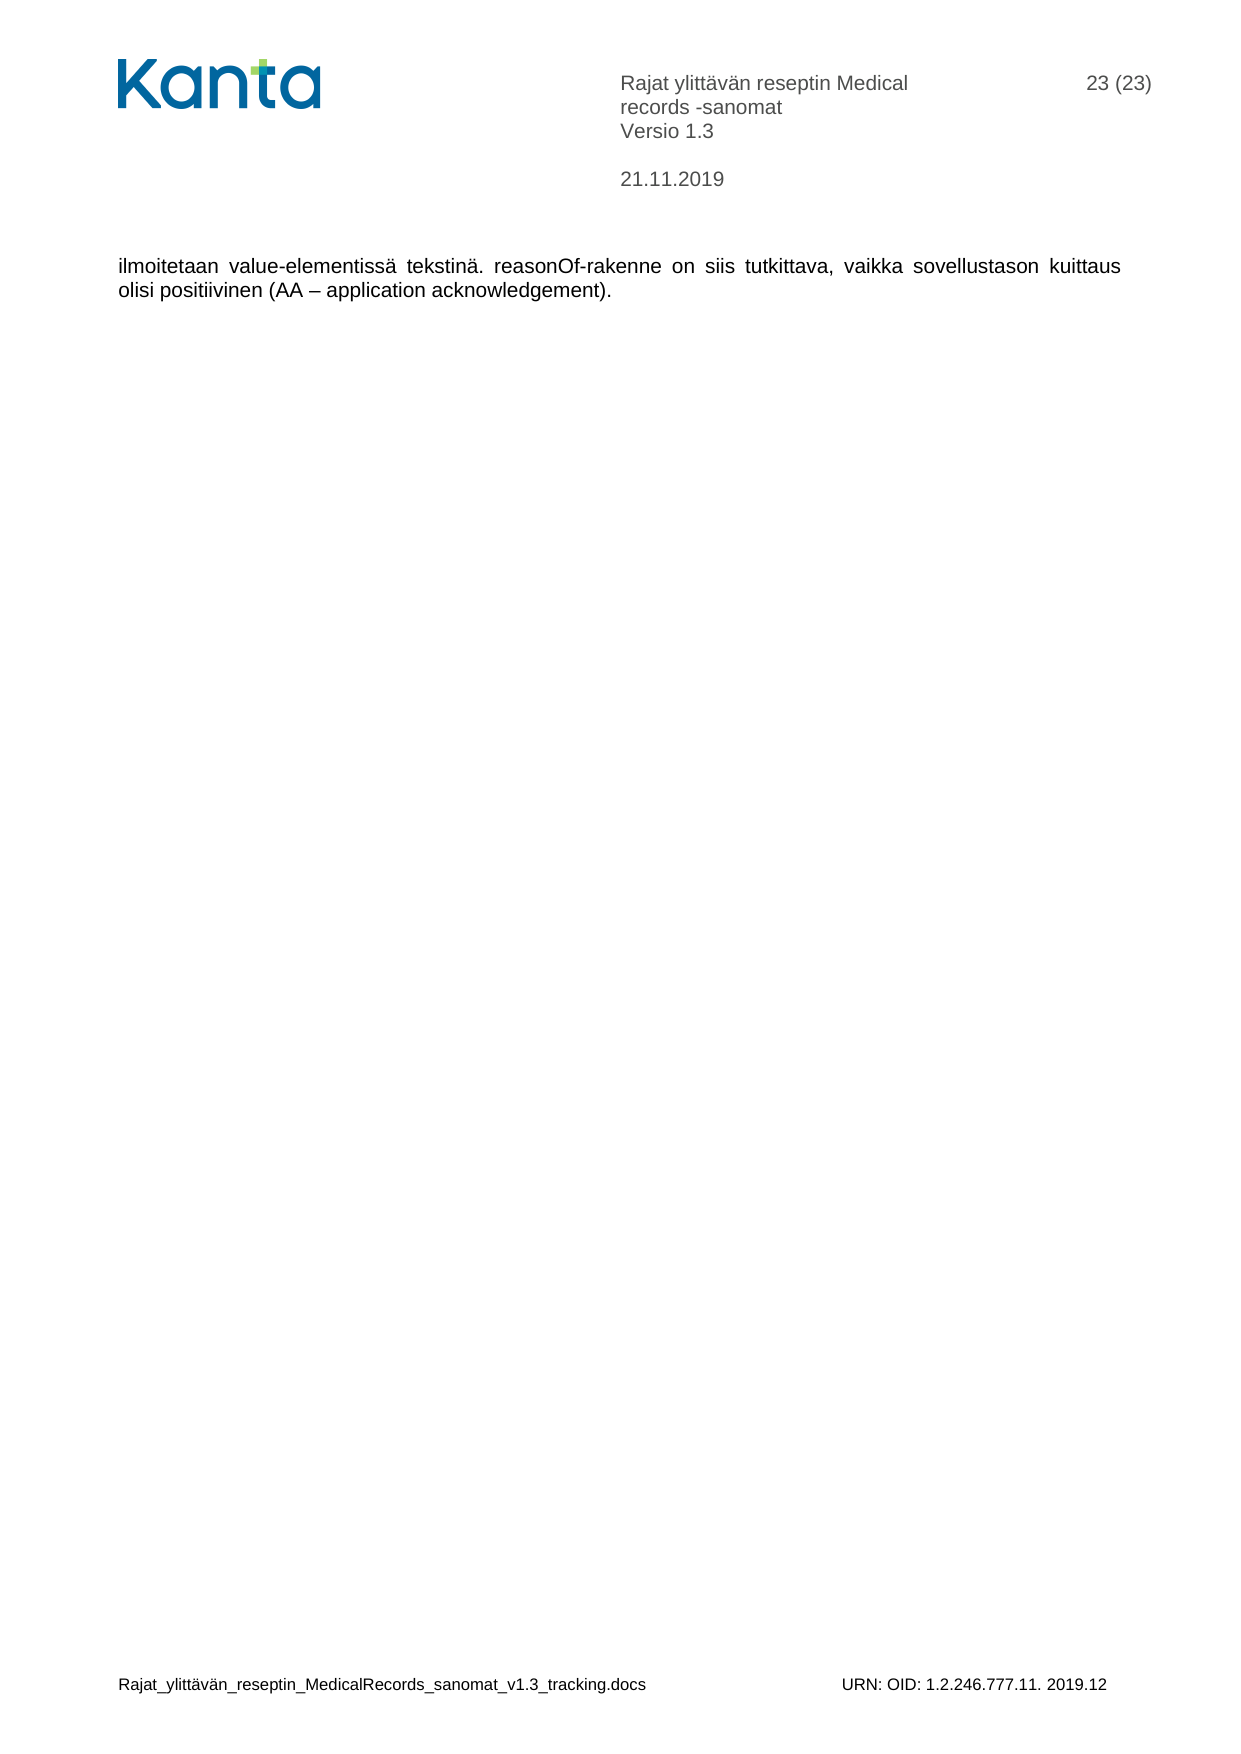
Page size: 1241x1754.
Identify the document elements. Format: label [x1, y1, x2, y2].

text [118, 254, 1122, 302]
picture [118, 59, 321, 109]
